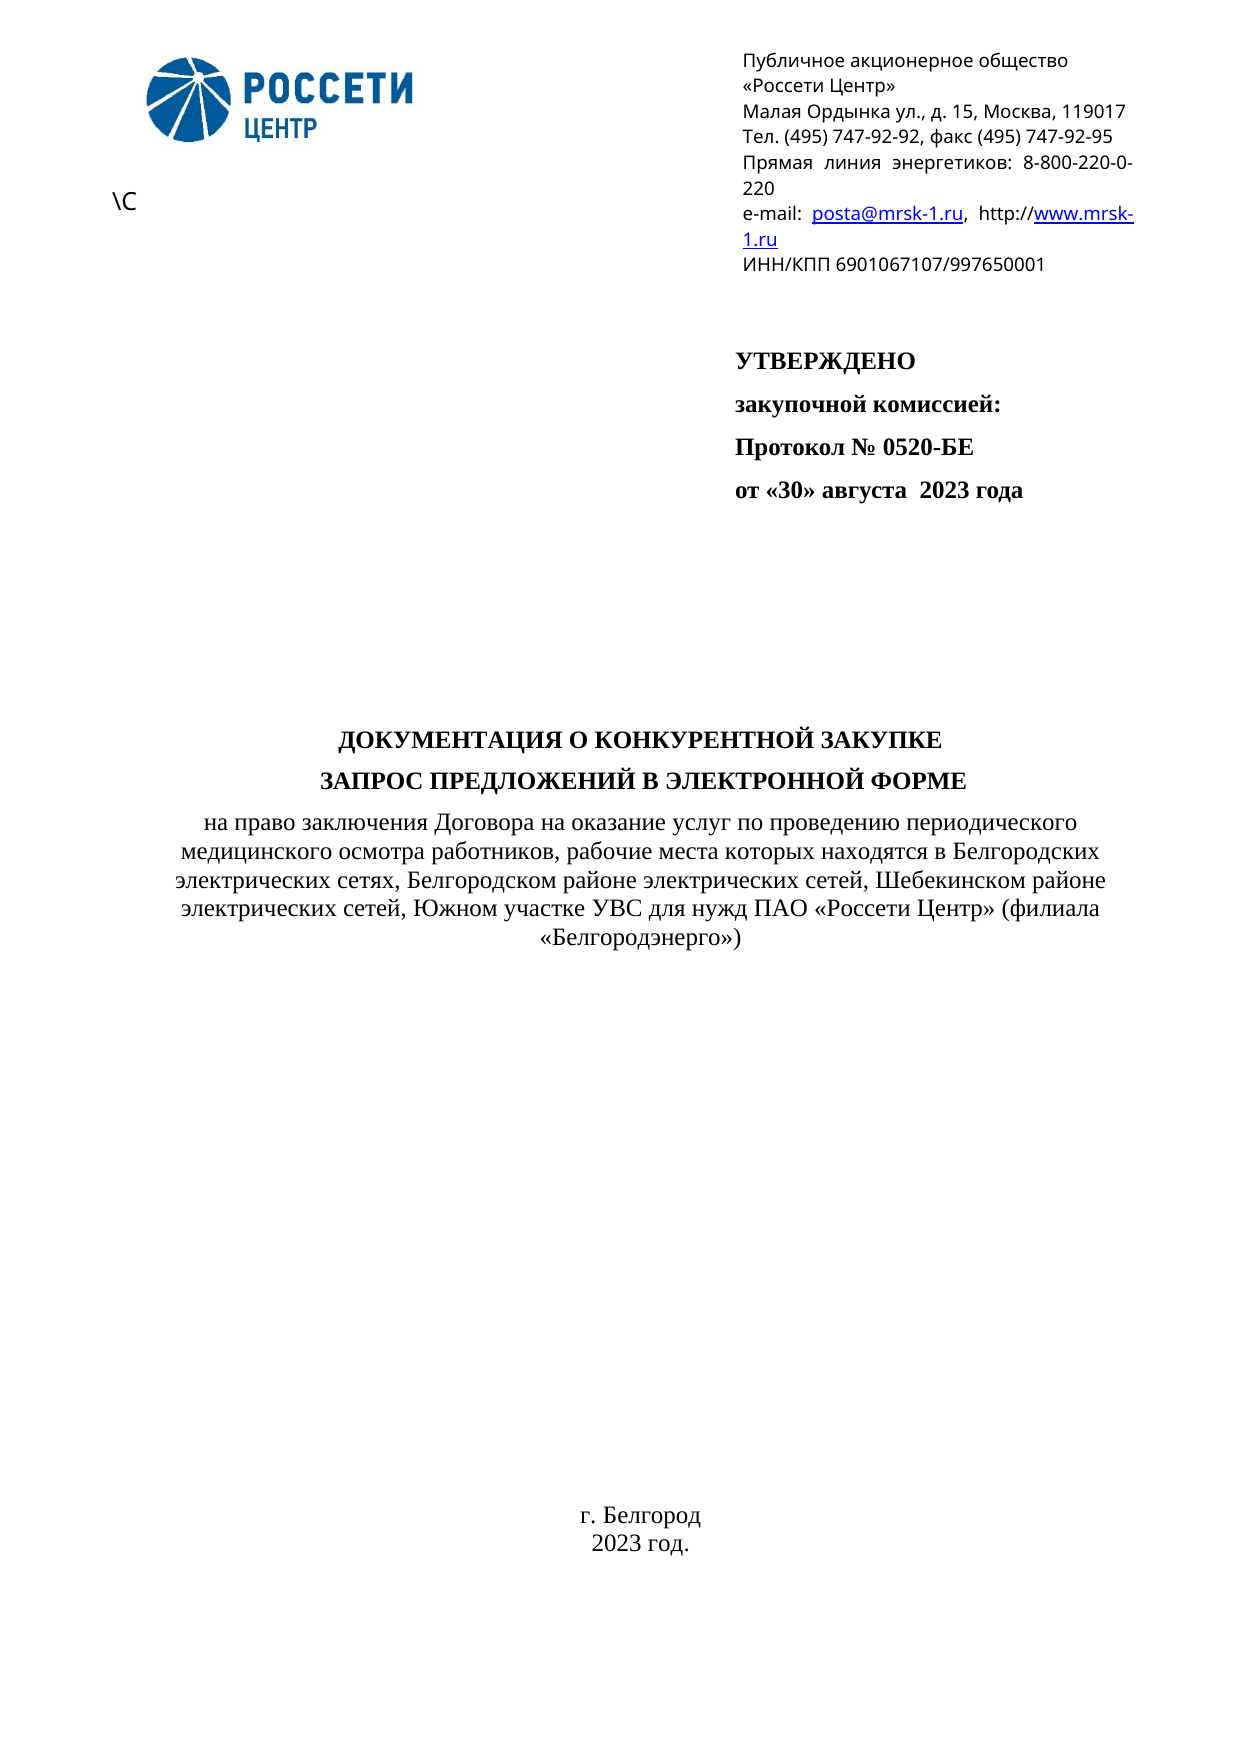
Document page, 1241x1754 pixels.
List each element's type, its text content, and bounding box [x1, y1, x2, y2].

text г. Белгород 2023 год. [129, 1500, 1151, 1557]
table_header \С [141, 47, 731, 283]
text Протокол № 0520-БЕ [735, 432, 1151, 461]
text от «30» августа 2023 года [735, 475, 1151, 504]
text ЗАПРОС ПРЕДЛОЖЕНИЙ В ЭЛЕКТРОННОЙ ФОРМЕ [129, 766, 1151, 795]
text закупочной комиссией: [735, 389, 1151, 418]
text ДОКУМЕНТАЦИЯ О КОНКУРЕНТНОЙ ЗАКУПКЕ [129, 725, 1151, 753]
table_header Публичное акционерное общество «Россети Центр» Малая Ордынка ул., д. 15, Москва, 119017 Тел. (495) 747-92-92, факс (495) 747-92-95 Прямая линия энергетиков: 8-800-220-0-220 e-mail: posta@mrsk-1.ru, http://www.mrsk-1.ru ИНН/КПП 6901067107/997650001 [731, 47, 1145, 283]
text УТВЕРЖДЕНО [735, 346, 1151, 375]
text на право заключения Договора на оказание услуг по проведению периодического медицинского осмотра работников, рабочие места которых находятся в Белгородских электрических сетях, Белгородском районе электрических сетей, Шебекинском районе электрических сетей, Южном участке УВС для нужд ПАО «Россети Центр» (филиала «Белгородэнерго») [129, 807, 1151, 951]
